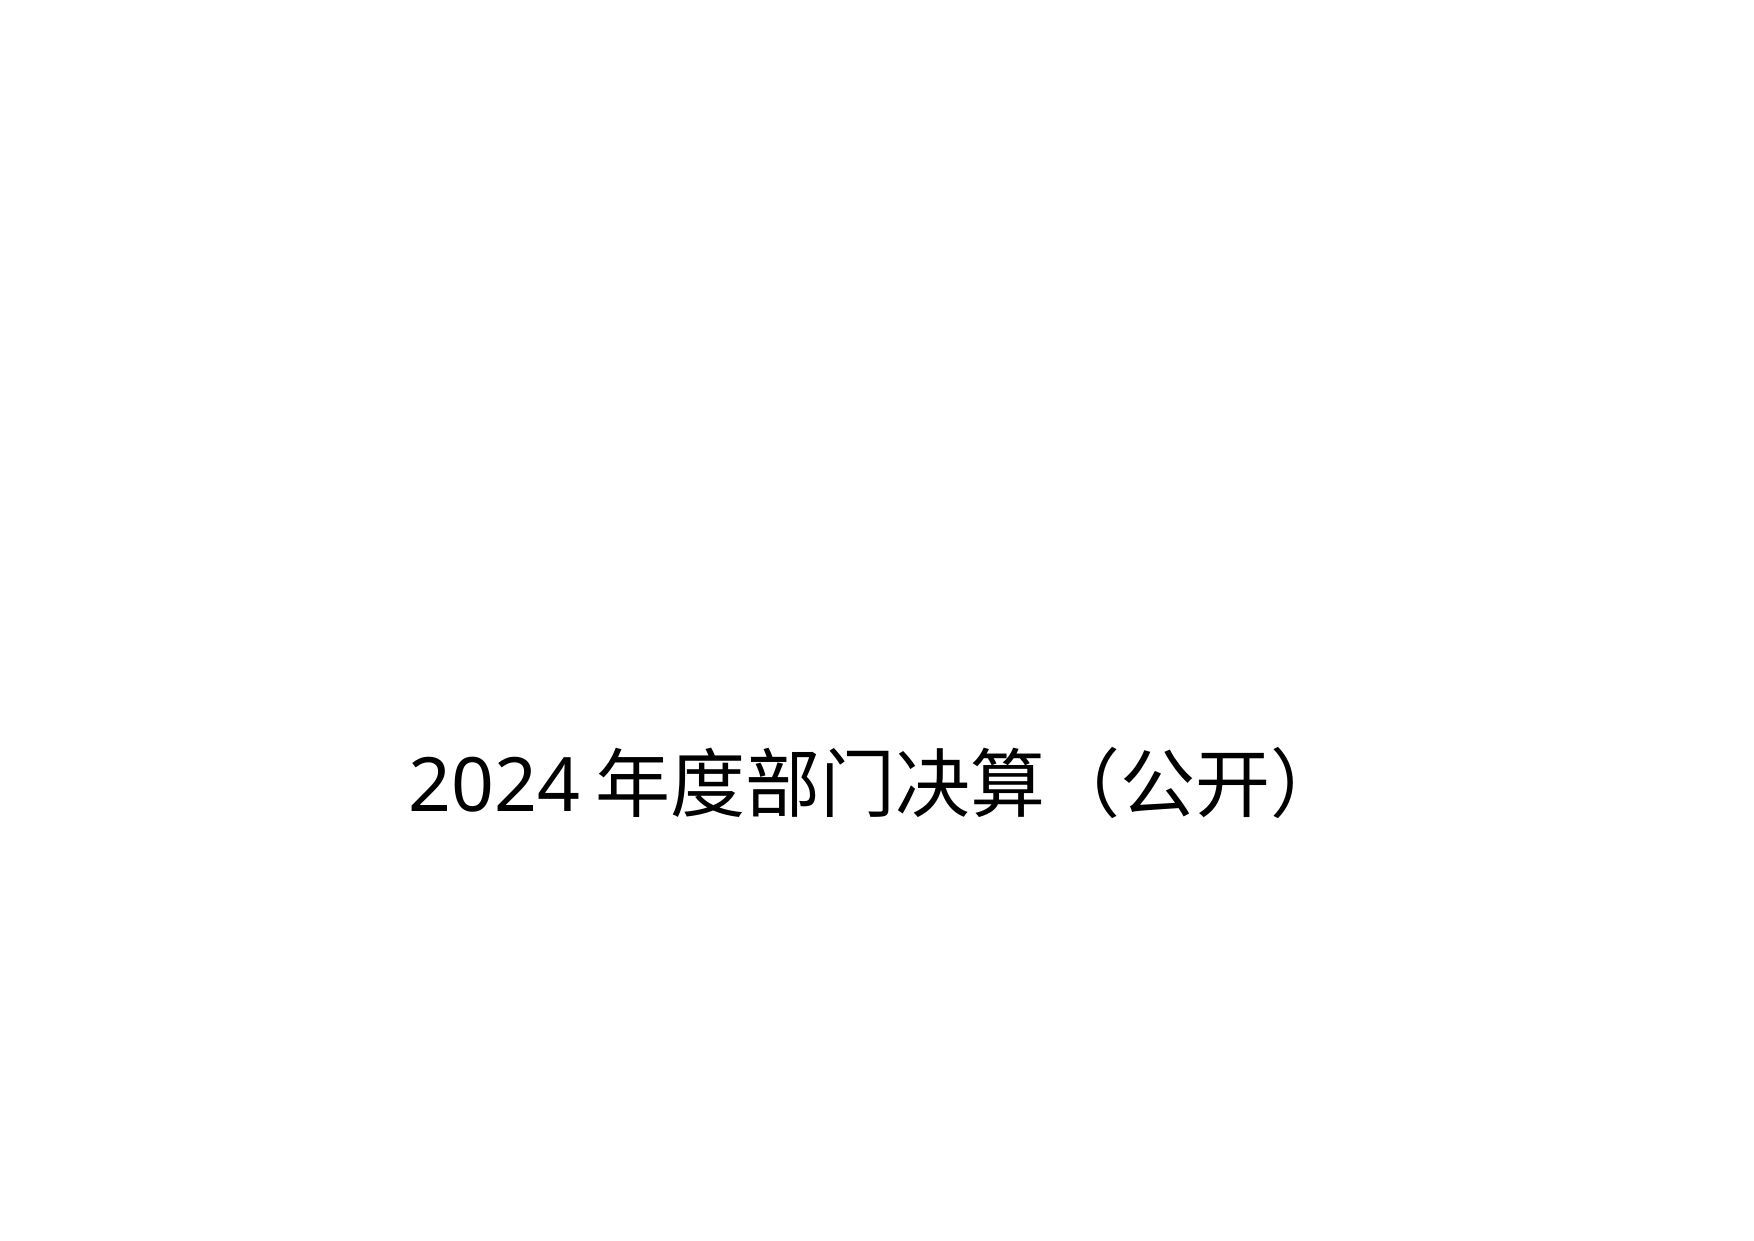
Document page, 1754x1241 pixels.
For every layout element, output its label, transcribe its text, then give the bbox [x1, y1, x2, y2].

text 2024年度部门决算（公开） [118, 714, 1636, 844]
